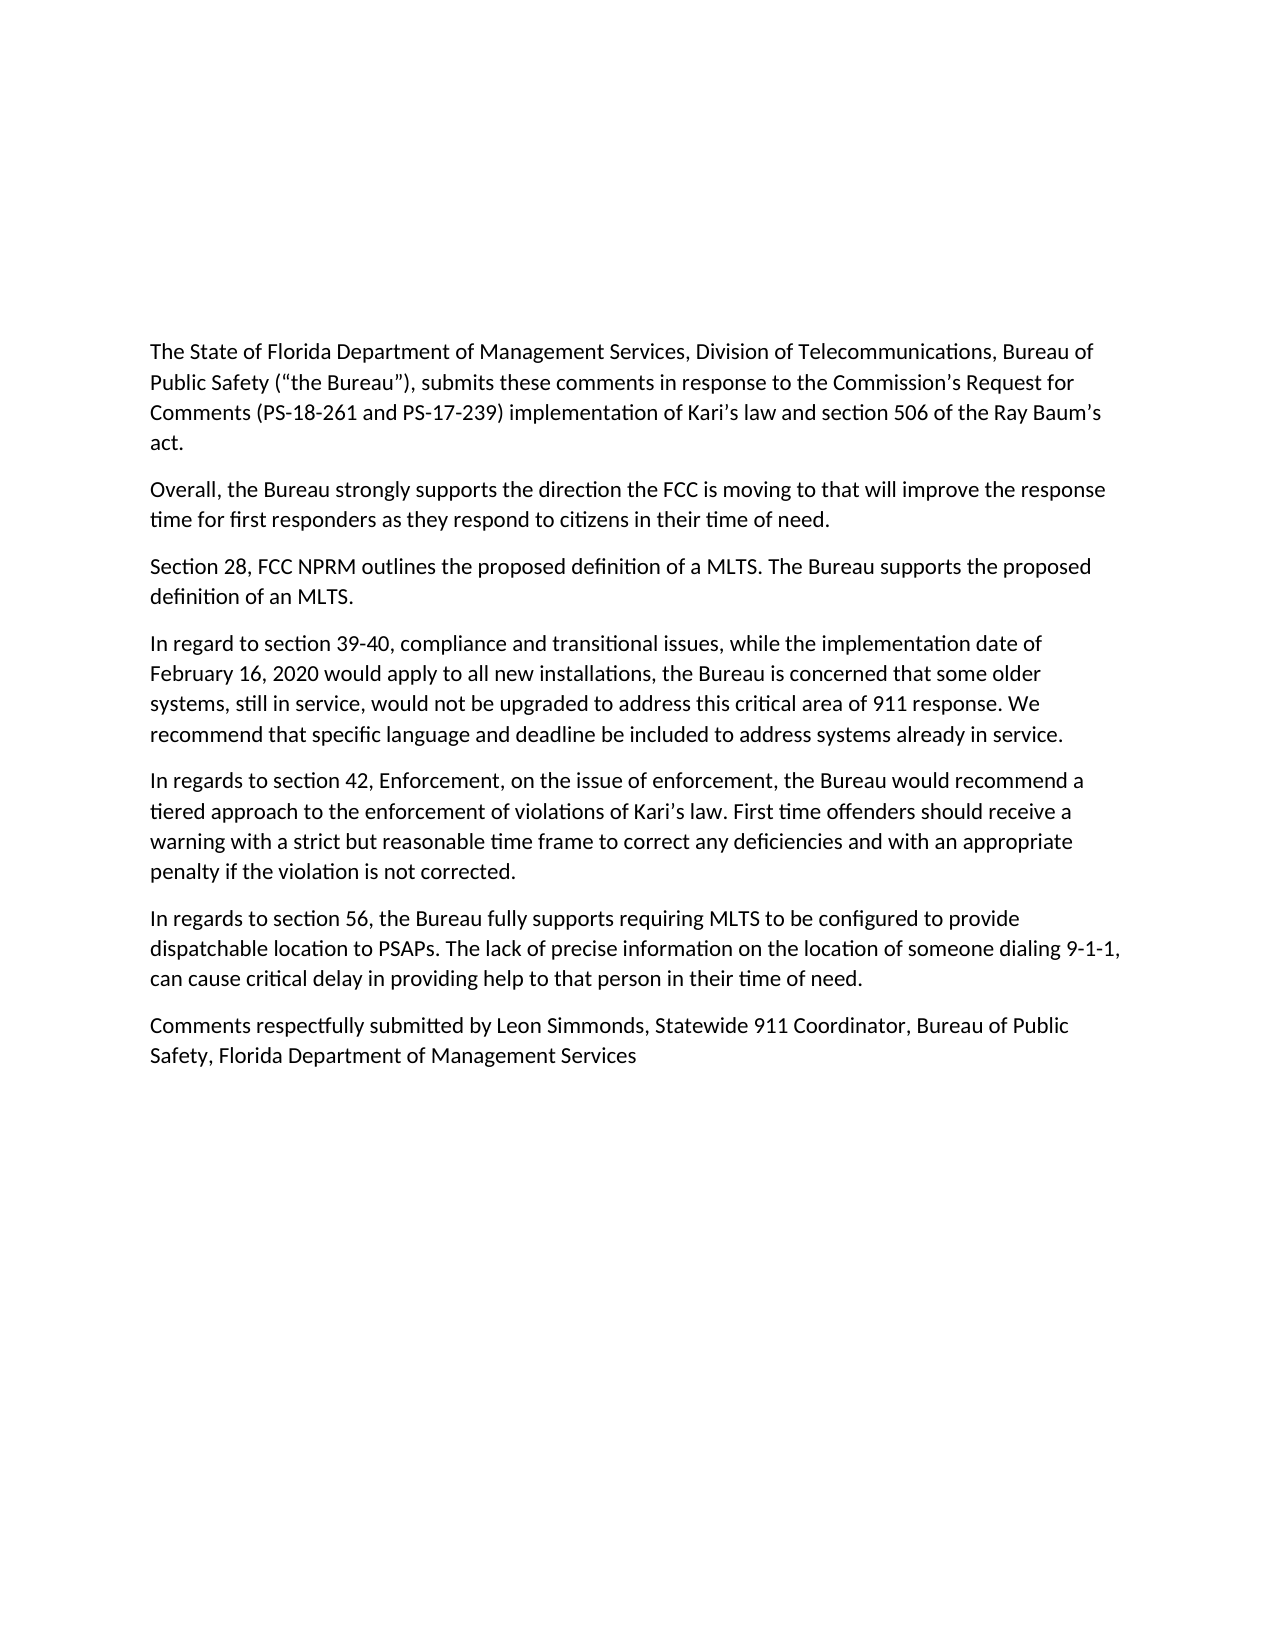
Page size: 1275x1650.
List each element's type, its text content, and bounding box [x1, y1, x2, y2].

text The State of Florida Department of Management Services, Division of Telecommunications, Bureau of Public Safety (“the Bureau”), submits these comments in response to the Commission’s Request for Comments (PS-18-261 and PS-17-239) implementation of Kari’s law and section 506 of the Ray Baum’s act. [150, 337, 1125, 456]
text Overall, the Bureau strongly supports the direction the FCC is moving to that will improve the response time for first responders as they respond to citizens in their time of need. [150, 475, 1125, 533]
text In regards to section 42, Enforcement, on the issue of enforcement, the Bureau would recommend a tiered approach to the enforcement of violations of Kari’s law. First time offenders should receive a warning with a strict but reasonable time frame to correct any deficiencies and with an appropriate penalty if the violation is not corrected. [150, 767, 1125, 885]
text In regards to section 56, the Bureau fully supports requiring MLTS to be configured to provide dispatchable location to PSAPs. The lack of precise information on the location of someone dialing 9-1-1, can cause critical delay in providing help to that person in their time of need. [150, 904, 1125, 993]
text Section 28, FCC NPRM outlines the proposed definition of a MLTS. The Bureau supports the proposed definition of an MLTS. [150, 552, 1125, 610]
text In regard to section 39-40, compliance and transitional issues, while the implementation date of February 16, 2020 would apply to all new installations, the Bureau is concerned that some older systems, still in service, would not be upgraded to address this critical area of 911 response. We recommend that specific language and deadline be included to address systems already in service. [150, 629, 1125, 748]
text Comments respectfully submitted by Leon Simmonds, Statewide 911 Coordinator, Bureau of Public Safety, Florida Department of Management Services [150, 1011, 1125, 1070]
